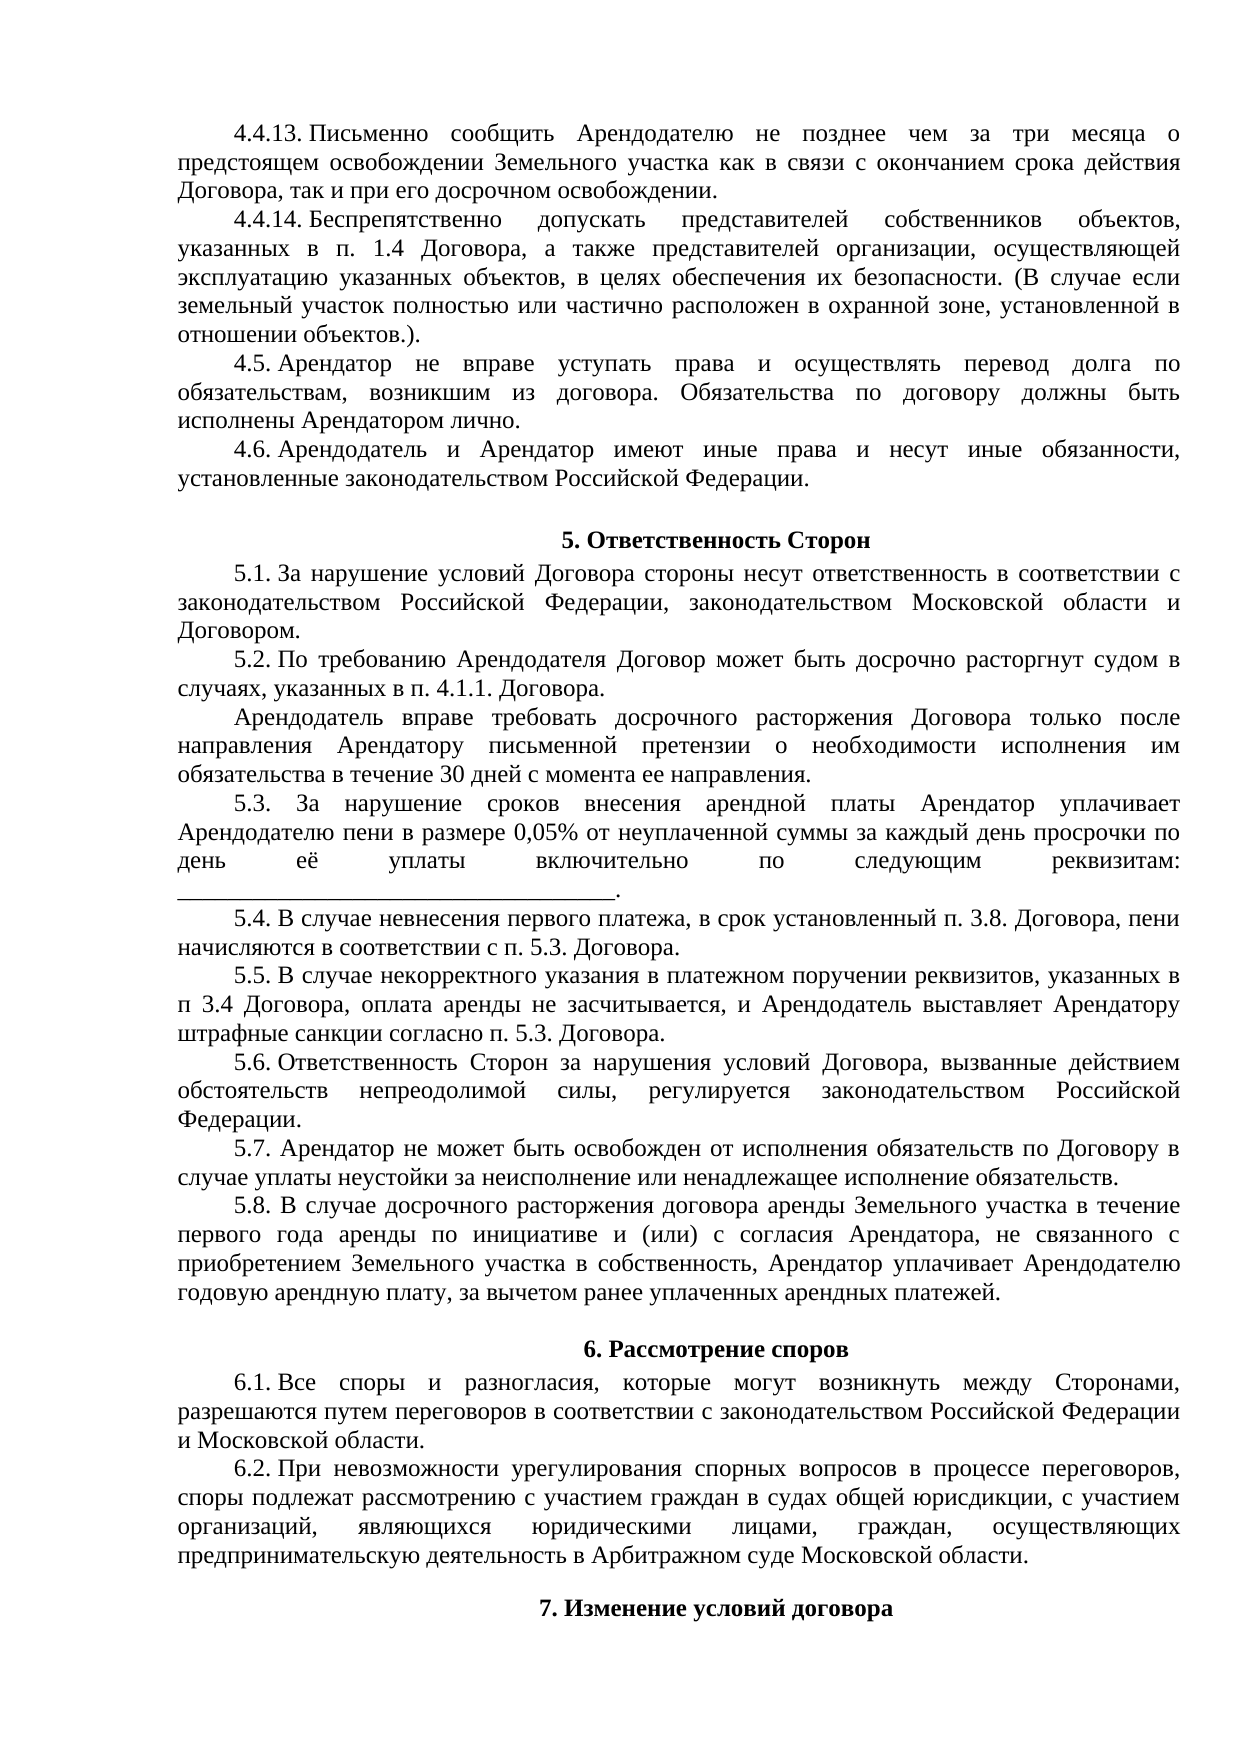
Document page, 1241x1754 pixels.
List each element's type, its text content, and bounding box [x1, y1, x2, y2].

text 4.6. Арендодатель и Арендатор имеют иные права и несут иные обязанности, установленные законодательством Российской Федерации. [177, 434, 1181, 492]
text 6. Рассмотрение споров [177, 1334, 1181, 1363]
text 6.1. Все споры и разногласия, которые могут возникнуть между Сторонами, разрешаются путем переговоров в соответствии с законодательством Российской Федерации и Московской области. [177, 1367, 1181, 1453]
text 5.1. За нарушение условий Договора стороны несут ответственность в соответствии с законодательством Российской Федерации, законодательством Московской области и Договором. [177, 558, 1181, 644]
text 5.6. Ответственность Сторон за нарушения условий Договора, вызванные действием обстоятельств непреодолимой силы, регулируется законодательством Российской Федерации. [177, 1047, 1181, 1133]
text 6.2. При невозможности урегулирования спорных вопросов в процессе переговоров, споры подлежат рассмотрению с участием граждан в судах общей юрисдикции, с участием организаций, являющихся юридическими лицами, граждан, осуществляющих предпринимательскую деятельность в Арбитражном суде Московской области. [177, 1453, 1181, 1568]
text 5. Ответственность Сторон [177, 525, 1181, 554]
text 5.2. По требованию Арендодателя Договор может быть досрочно расторгнут судом в случаях, указанных в п. 4.1.1. Договора. [177, 644, 1181, 702]
text 5.5. В случае некорректного указания в платежном поручении реквизитов, указанных в п 3.4 Договора, оплата аренды не засчитывается, и Арендодатель выставляет Арендатору штрафные санкции согласно п. 5.3. Договора. [177, 960, 1181, 1047]
text 4.4.13. Письменно сообщить Арендодателю не позднее чем за три месяца о предстоящем освобождении Земельного участка как в связи с окончанием срока действия Договора, так и при его досрочном освобождении. [177, 118, 1181, 204]
text 4.4.14. Беспрепятственно допускать представителей собственников объектов, указанных в п. 1.4 Договора, а также представителей организации, осуществляющей эксплуатацию указанных объектов, в целях обеспечения их безопасности. (В случае если земельный участок полностью или частично расположен в охранной зоне, установленной в отношении объектов.). [177, 204, 1181, 348]
text 7. Изменение условий договора [177, 1593, 1181, 1622]
text 5.4. В случае невнесения первого платежа, в срок установленный п. 3.8. Договора, пени начисляются в соответствии с п. 5.3. Договора. [177, 903, 1181, 960]
text 5.7. Арендатор не может быть освобожден от исполнения обязательств по Договору в случае уплаты неустойки за неисполнение или ненадлежащее исполнение обязательств. [177, 1133, 1181, 1190]
text 5.3. За нарушение сроков внесения арендной платы Арендатор уплачивает Арендодателю пени в размере 0,05% от неуплаченной суммы за каждый день просрочки по день её уплаты включительно по следующим реквизитам: ___________________________________. [177, 788, 1181, 903]
text 4.5. Арендатор не вправе уступать права и осуществлять перевод долга по обязательствам, возникшим из договора. Обязательства по договору должны быть исполнены Арендатором лично. [177, 348, 1181, 434]
text 5.8. В случае досрочного расторжения договора аренды Земельного участка в течение первого года аренды по инициативе и (или) с согласия Арендатора, не связанного с приобретением Земельного участка в собственность, Арендатор уплачивает Арендодателю годовую арендную плату, за вычетом ранее уплаченных арендных платежей. [177, 1190, 1181, 1305]
text Арендодатель вправе требовать досрочного расторжения Договора только после направления Арендатору письменной претензии о необходимости исполнения им обязательства в течение 30 дней с момента ее направления. [177, 702, 1181, 788]
